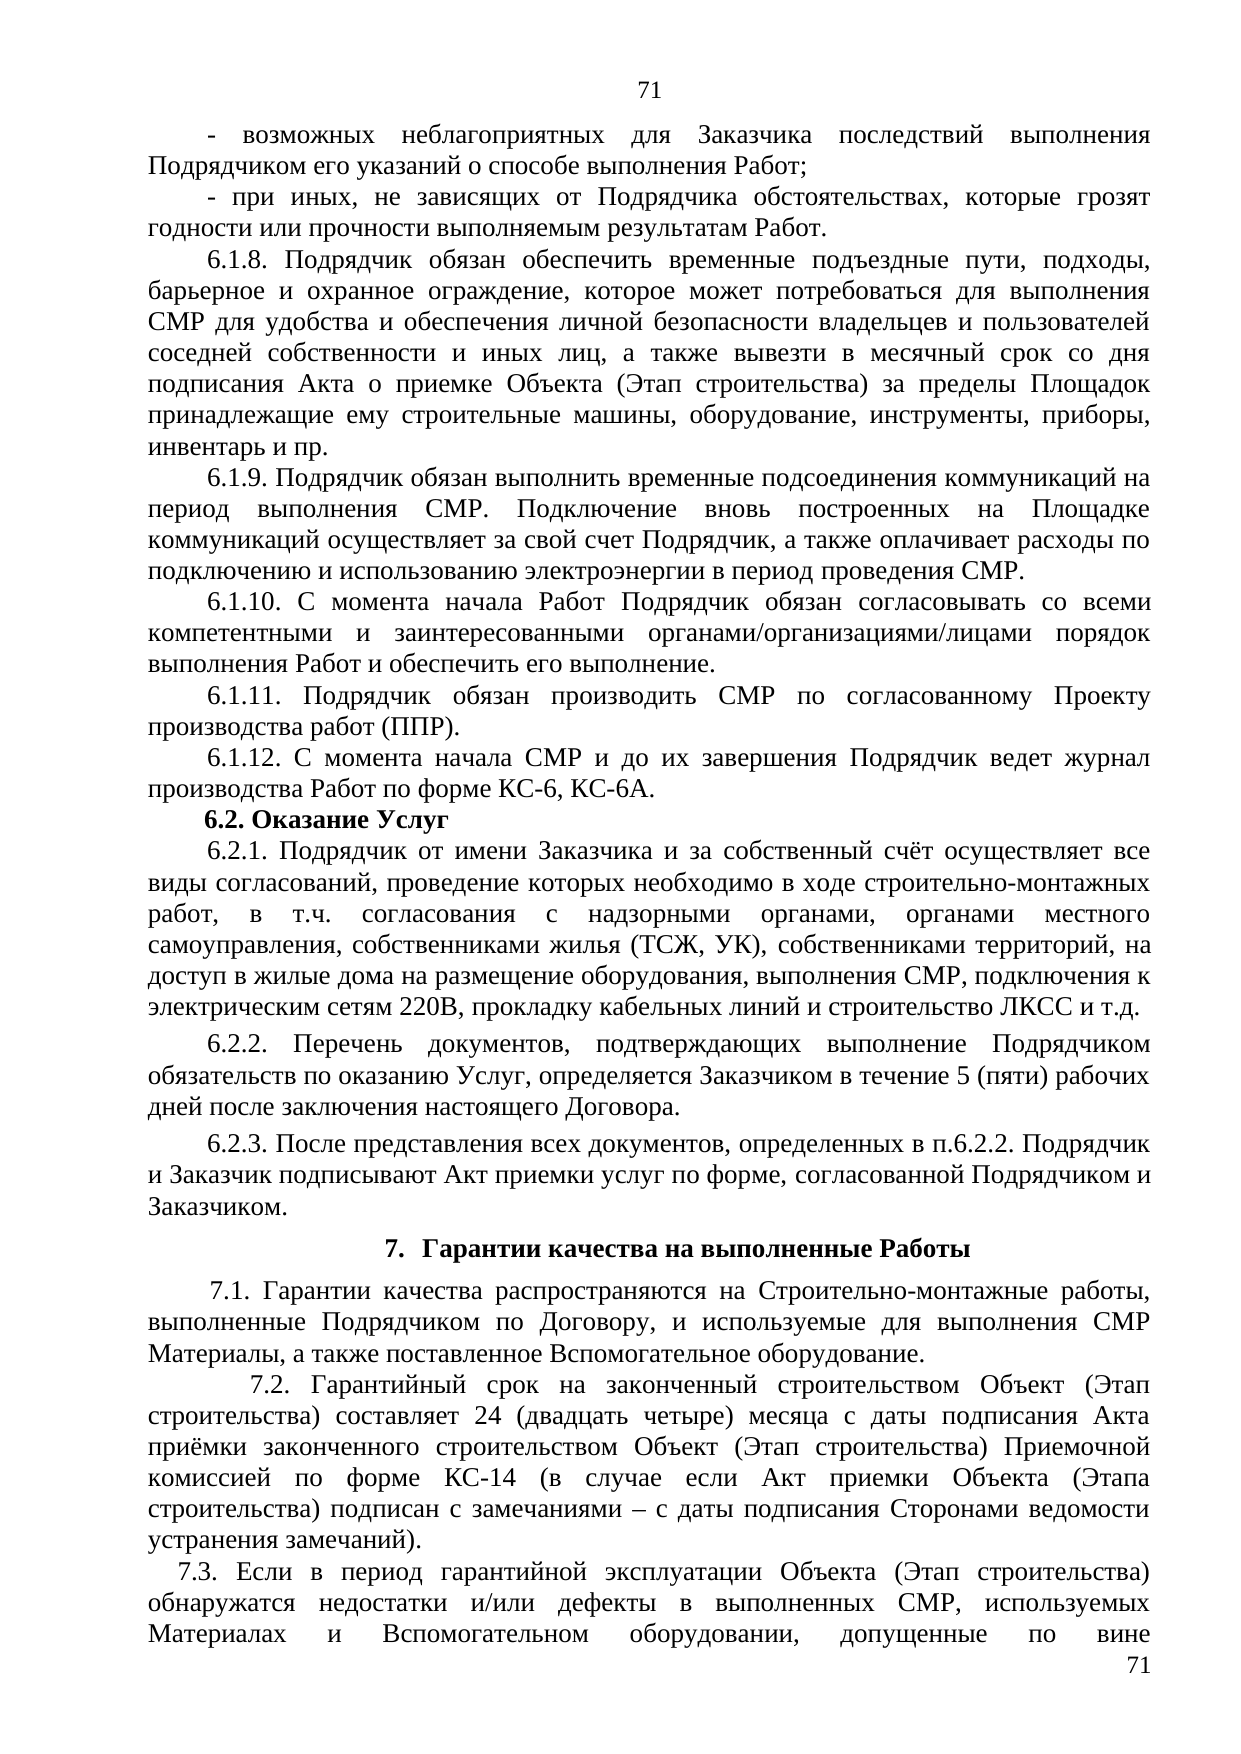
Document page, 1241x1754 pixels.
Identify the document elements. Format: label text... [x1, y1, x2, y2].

text 7.2. Гарантийный срок на законченный строительством Объект (Этап строительства) составляет 24 (двадцать четыре) месяца с даты подписания Акта приёмки законченного строительством Объект (Этап строительства) Приемочной комиссией по форме КС-14 (в случае если Акт приемки Объекта (Этапа строительства) подписан с замечаниями – с даты подписания Сторонами ведомости устранения замечаний). [148, 1368, 1152, 1555]
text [148, 1555, 1152, 1648]
text 6.2.2. Перечень документов, подтверждающих выполнение Подрядчиком обязательств по оказанию Услуг, определяется Заказчиком в течение 5 (пяти) рабочих дней после заключения настоящего Договора. [148, 1028, 1152, 1121]
list Гарантии качества на выполненные Работы [204, 1232, 1152, 1263]
text - при иных, не зависящих от Подрядчика обстоятельствах, которые грозят годности или прочности выполняемым результатам Работ. [148, 180, 1152, 243]
text 6.2.1. Подрядчик от имени Заказчика и за собственный счёт осуществляет все виды согласований, проведение которых необходимо в ходе строительно-монтажных работ, в т.ч. согласования с надзорными органами, органами местного самоуправления, собственниками жилья (ТСЖ, УК), собственниками территорий, на доступ в жилые дома на размещение оборудования, выполнения СМР, подключения к электрическим сетям 220В, прокладку кабельных линий и строительство ЛКСС и т.д. [148, 834, 1152, 1021]
text 6.1.10. С момента начала Работ Подрядчик обязан согласовывать со всеми компетентными и заинтересованными органами/организациями/лицами порядок выполнения Работ и обеспечить его выполнение. [148, 585, 1152, 679]
text 6.2. Оказание Услуг [204, 803, 1152, 834]
text 6.1.11. Подрядчик обязан производить СМР по согласованному Проекту производства работ (ППР). [148, 679, 1152, 741]
text 6.1.12. С момента начала СМР и до их завершения Подрядчик ведет журнал производства Работ по форме КС-6, КС-6А. [148, 741, 1152, 803]
text 6.2.3. После представления всех документов, определенных в п.6.2.2. Подрядчик и Заказчик подписывают Акт приемки услуг по форме, согласованной Подрядчиком и Заказчиком. [148, 1127, 1152, 1221]
text 7.1. Гарантии качества распространяются на Строительно-монтажные работы, выполненные Подрядчиком по Договору, и используемые для выполнения СМР Материалы, а также поставленное Вспомогательное оборудование. [148, 1274, 1152, 1368]
text - возможных неблагоприятных для Заказчика последствий выполнения Подрядчиком его указаний о способе выполнения Работ; [148, 118, 1152, 180]
text 6.1.9. Подрядчик обязан выполнить временные подсоединения коммуникаций на период выполнения СМР. Подключение вновь построенных на Площадке коммуникаций осуществляет за свой счет Подрядчик, а также оплачивает расходы по подключению и использованию электроэнергии в период проведения СМР. [148, 461, 1152, 585]
text 6.1.8. Подрядчик обязан обеспечить временные подъездные пути, подходы, барьерное и охранное ограждение, которое может потребоваться для выполнения СМР для удобства и обеспечения личной безопасности владельцев и пользователей соседней собственности и иных лиц, а также вывезти в месячный срок со дня подписания Акта о приемке Объекта (Этап строительства) за пределы Площадок принадлежащие ему строительные машины, оборудование, инструменты, приборы, инвентарь и пр. [148, 243, 1152, 461]
